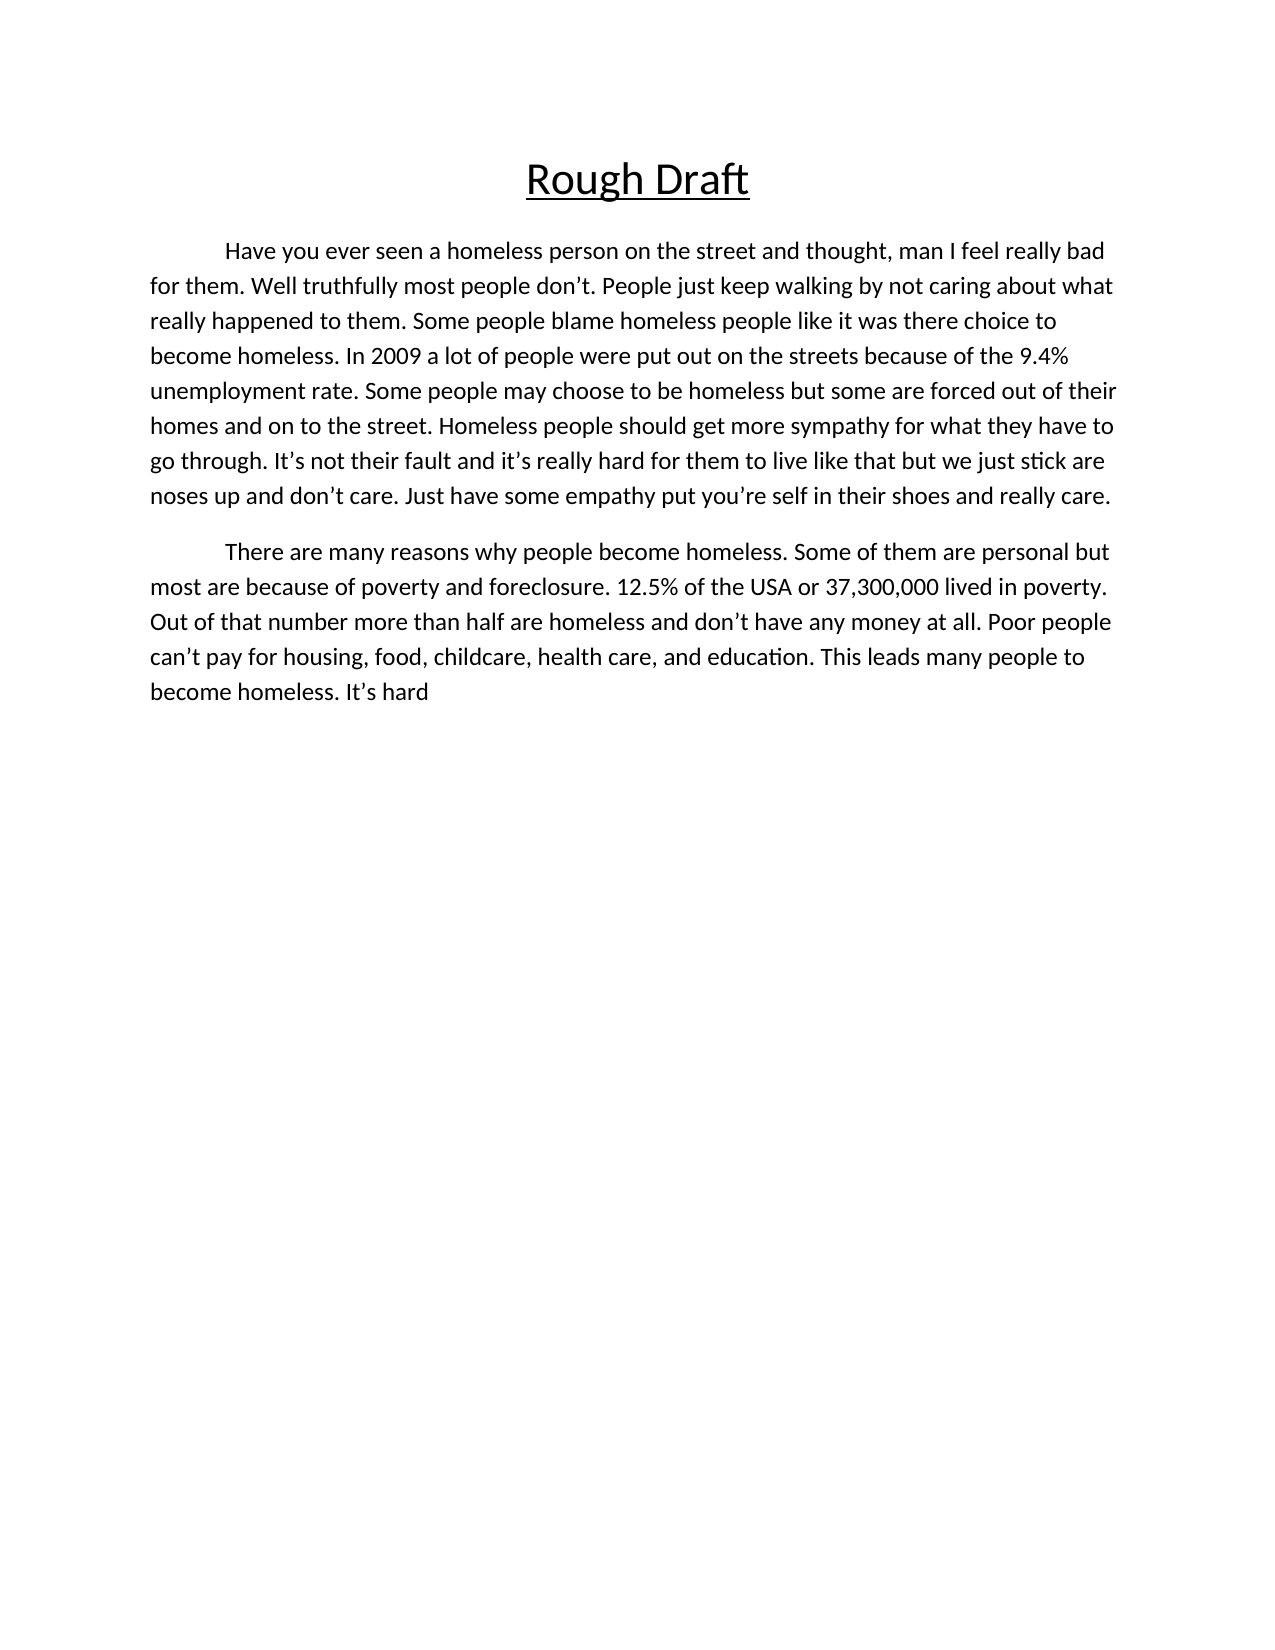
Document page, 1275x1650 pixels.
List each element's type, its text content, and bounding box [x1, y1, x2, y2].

text Have you ever seen a homeless person on the street and thought, man I feel really bad for them. Well truthfully most people don’t. People just keep walking by not caring about what really happened to them. Some people blame homeless people like it was there choice to become homeless. In 2009 a lot of people were put out on the streets because of the 9.4% unemployment rate. Some people may choose to be homeless but some are forced out of their homes and on to the street. Homeless people should get more sympathy for what they have to go through. It’s not their fault and it’s really hard for them to live like that but we just stick are noses up and don’t care. Just have some empathy put you’re self in their shoes and really care. [150, 235, 1125, 511]
text Rough Draft [150, 150, 1125, 206]
text There are many reasons why people become homeless. Some of them are personal but most are because of poverty and foreclosure. 12.5% of the USA or 37,300,000 lived in poverty. Out of that number more than half are homeless and don’t have any money at all. Poor people can’t pay for housing, food, childcare, health care, and education. This leads many people to become homeless. It’s hard [150, 536, 1125, 706]
